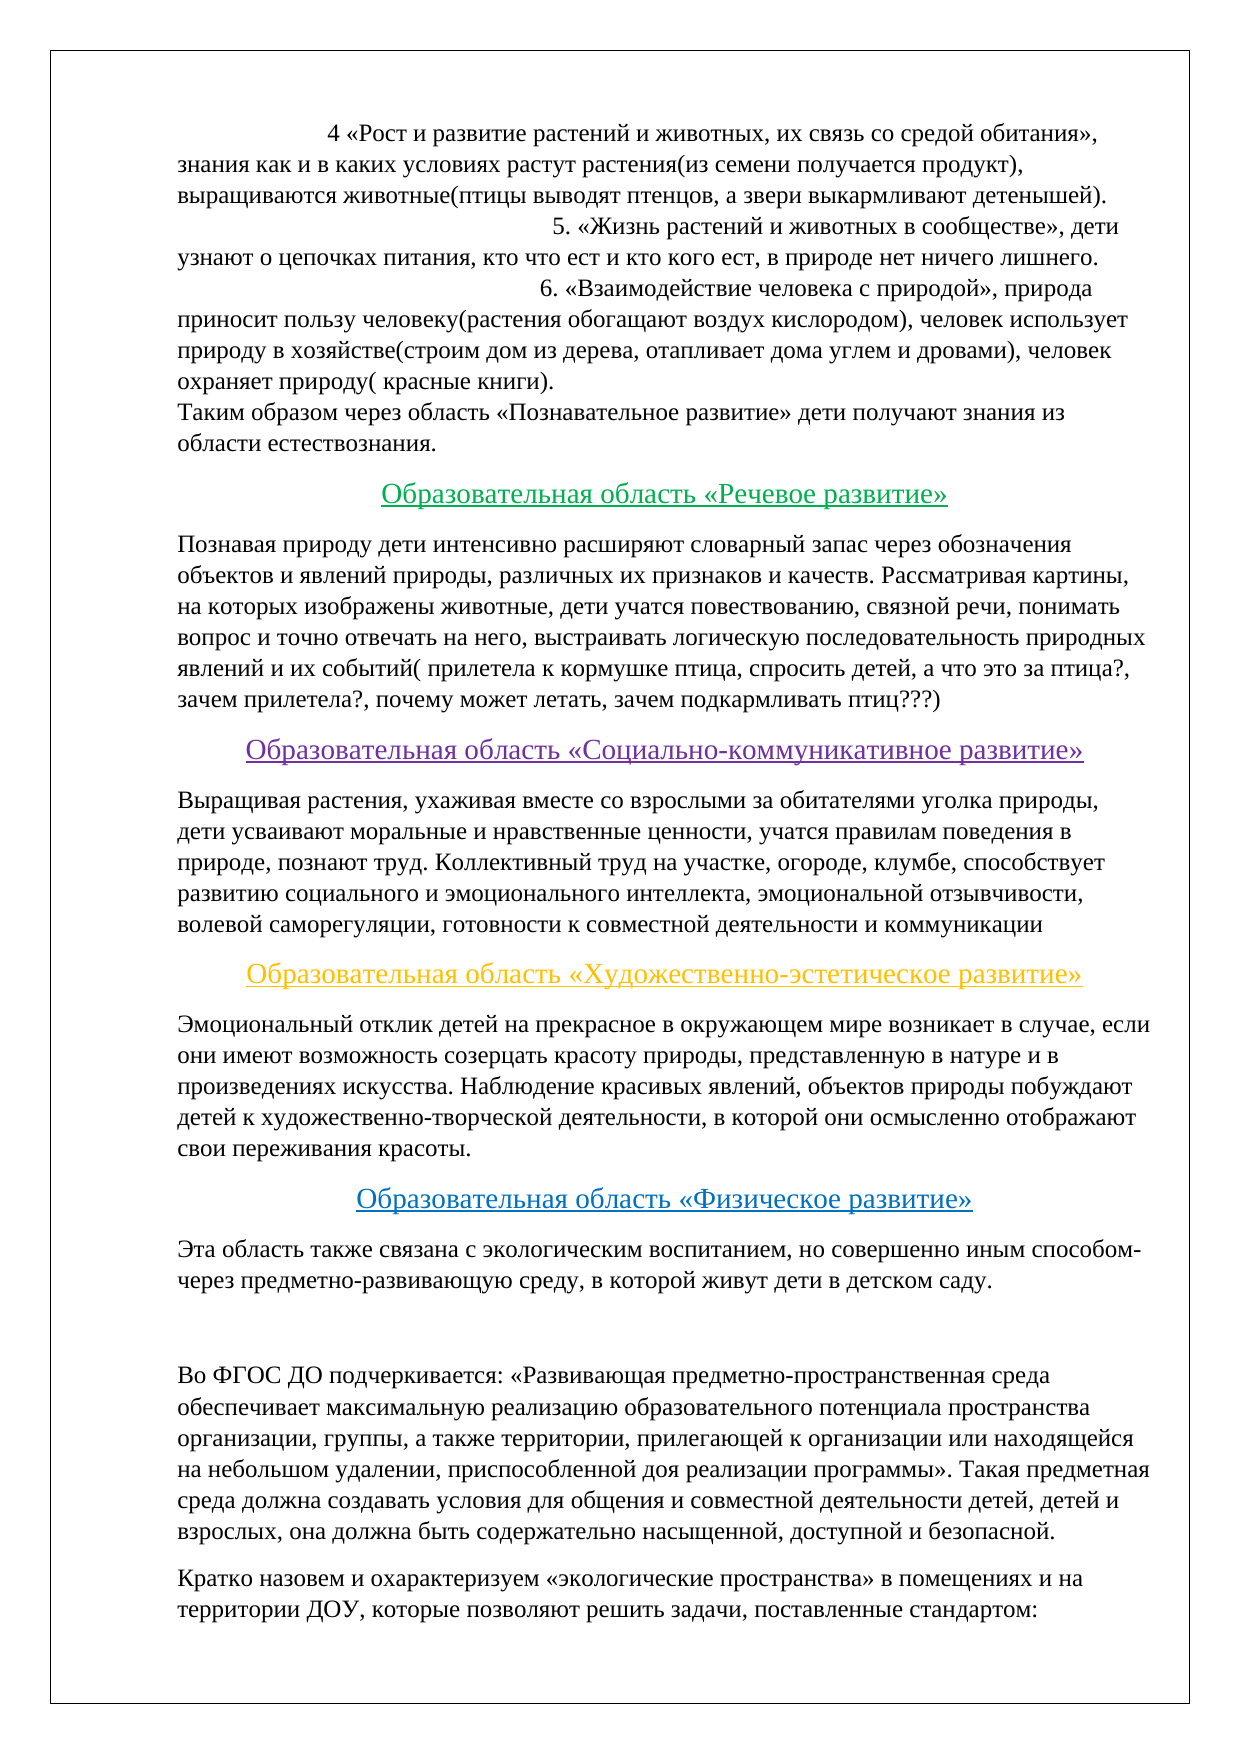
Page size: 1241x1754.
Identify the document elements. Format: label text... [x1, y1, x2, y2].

text Образовательная область «Художественно-эстетическое развитие» [177, 957, 1152, 990]
text Во ФГОС ДО подчеркивается: «Развивающая предметно-пространственная среда обеспечивает максимальную реализацию образовательного потенциала пространства организации, группы, а также территории, прилегающей к организации или находящейся на небольшом удалении, приспособленной доя реализации программы». Такая предметная среда должна создавать условия для общения и совместной деятельности детей, детей и взрослых, она должна быть содержательно насыщенной, доступной и безопасной. [177, 1361, 1152, 1544]
text 6. «Взаимодействие человека с природой», природа приносит пользу человеку(растения обогащают воздух кислородом), человек использует природу в хозяйстве(строим дом из дерева, отапливает дома углем и дровами), человек охраняет природу( красные книги). [177, 273, 1152, 395]
text 4 «Рост и развитие растений и животных, их связь со средой обитания», знания как и в каких условиях растут растения(из семени получается продукт), выращиваются животные(птицы выводят птенцов, а звери выкармливают детенышей). [177, 118, 1152, 209]
text Эмоциональный отклик детей на прекрасное в окружающем мире возникает в случае, если они имеют возможность созерцать красоту природы, представленную в натуре и в произведениях искусства. Наблюдение красивых явлений, объектов природы побуждают детей к художественно-творческой деятельности, в которой они осмысленно отображают свои переживания красоты. [177, 1009, 1152, 1162]
text Эта область также связана с экологическим воспитанием, но совершенно иным способом-через предметно-развивающую среду, в которой живут дети в детском саду. [177, 1234, 1152, 1294]
text Познавая природу дети интенсивно расширяют словарный запас через обозначения объектов и явлений природы, различных их признаков и качеств. Рассматривая картины, на которых изображены животные, дети учатся повествованию, связной речи, понимать вопрос и точно отвечать на него, выстраивать логическую последовательность природных явлений и их событий( прилетела к кормушке птица, спросить детей, а что это за птица?, зачем прилетела?, почему может летать, зачем подкармливать птиц???) [177, 529, 1152, 713]
text Выращивая растения, ухаживая вместе со взрослыми за обитателями уголка природы, дети усваивают моральные и нравственные ценности, учатся правилам поведения в природе, познают труд. Коллективный труд на участке, огороде, клумбе, способствует развитию социального и эмоционального интеллекта, эмоциональной отзывчивости, волевой саморегуляции, готовности к совместной деятельности и коммуникации [177, 785, 1152, 938]
text Таким образом через область «Познавательное развитие» дети получают знания из области естествознания. [177, 397, 1152, 457]
text Образовательная область «Физическое развитие» [177, 1181, 1152, 1215]
text Кратко назовем и охарактеризуем «экологические пространства» в помещениях и на территории ДОУ, которые позволяют решить задачи, поставленные стандартом: [177, 1563, 1152, 1623]
text Образовательная область «Социально-коммуникативное развитие» [177, 732, 1152, 765]
text 5. «Жизнь растений и животных в сообществе», дети узнают о цепочках питания, кто что ест и кто кого ест, в природе нет ничего лишнего. [177, 211, 1152, 271]
text Образовательная область «Речевое развитие» [177, 476, 1152, 510]
